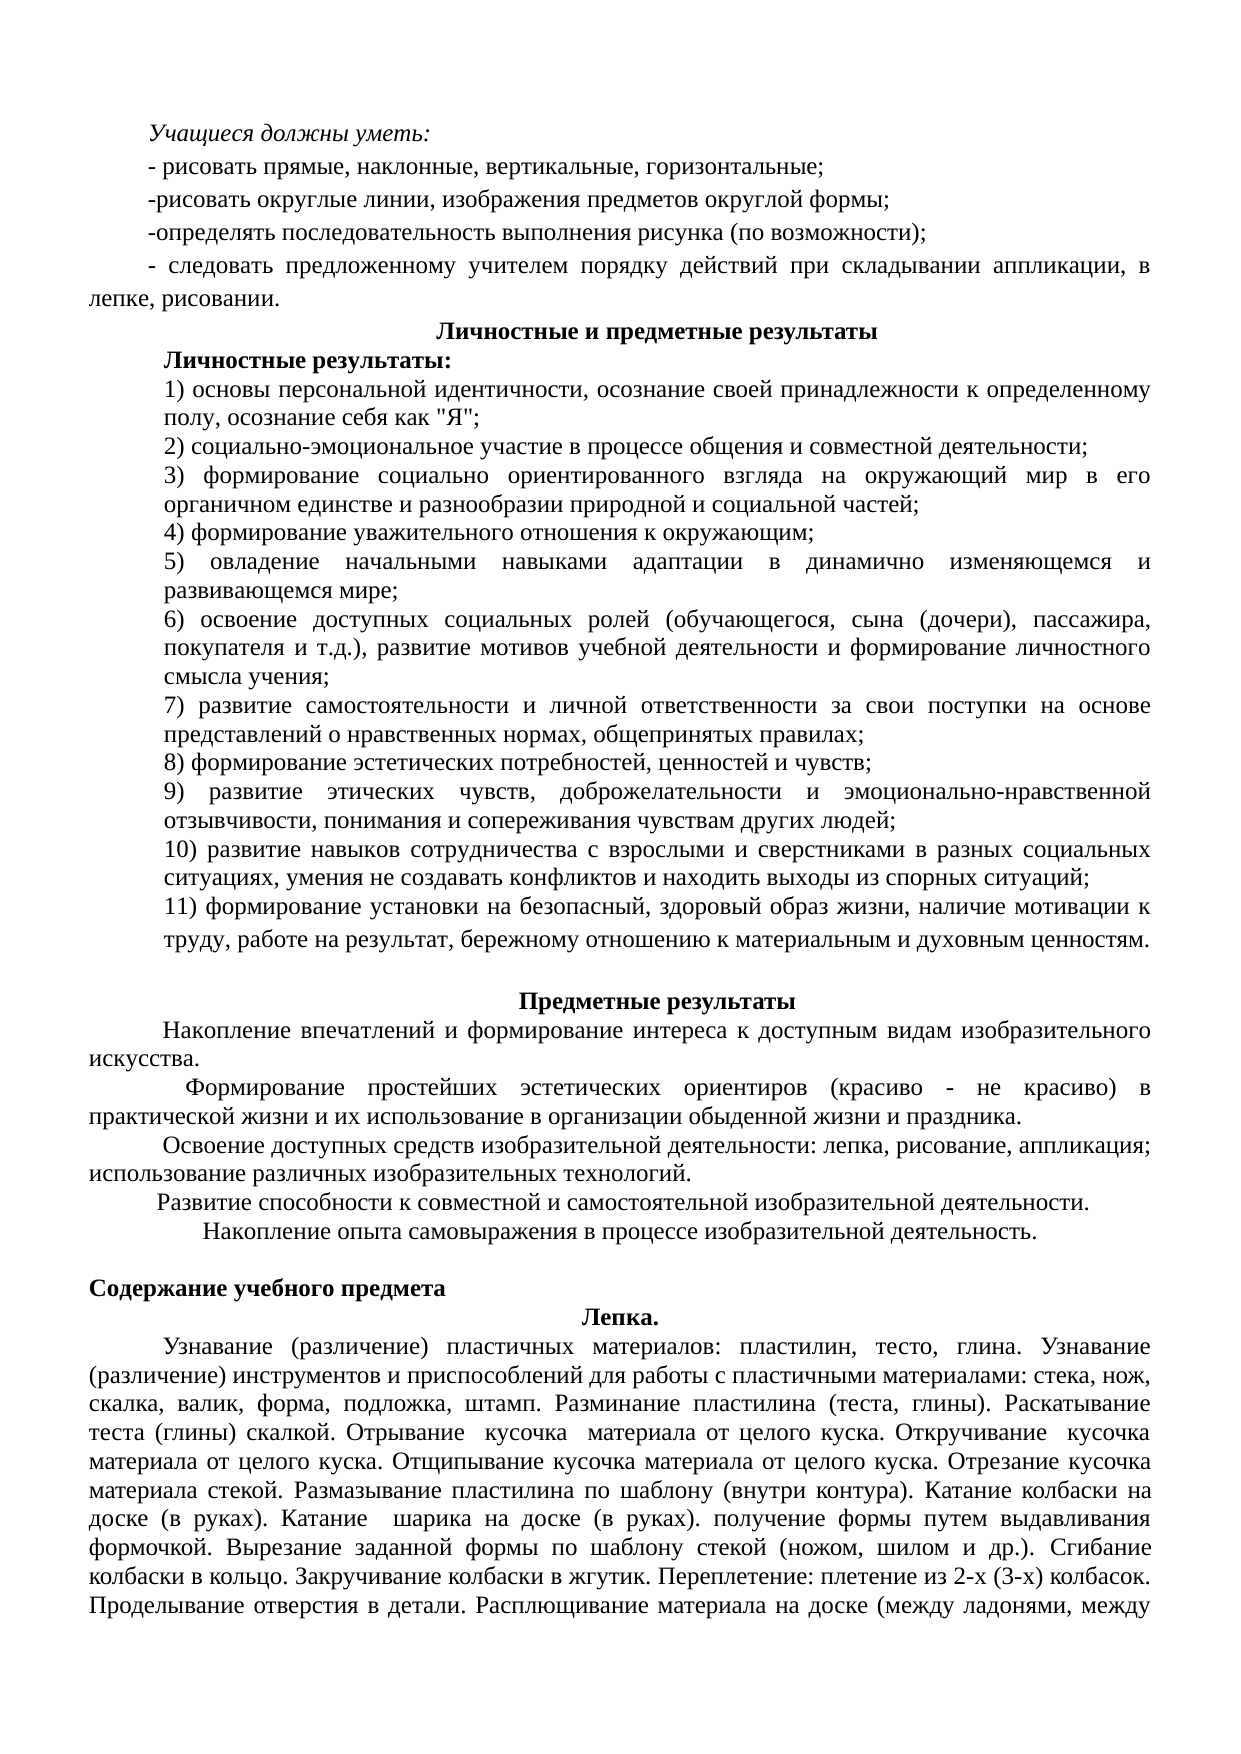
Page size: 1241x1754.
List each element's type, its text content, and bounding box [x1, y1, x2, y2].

text Накопление впечатлений и формирование интереса к доступным видам изобразительного искусства. [89, 1015, 1152, 1072]
text 8) формирование эстетических потребностей, ценностей и чувств; [164, 747, 1152, 776]
text Предметные результаты [89, 986, 1152, 1015]
text - следовать предложенному учителем порядку действий при складывании аппликации, в лепке, рисовании. [89, 250, 1152, 312]
text Развитие способности к совместной и самостоятельной изобразительной деятельности. Накопление опыта самовыражения в процессе изобразительной деятельность. [89, 1187, 1152, 1245]
text Лепка. [89, 1302, 1152, 1331]
text Формирование простейших эстетических ориентиров (красиво - не красиво) в практической жизни и их использование в организации обыденной жизни и праздника. [89, 1072, 1152, 1130]
text Содержание учебного предмета [89, 1273, 1152, 1302]
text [89, 1331, 1152, 1618]
text 2) социально-эмоциональное участие в процессе общения и совместной деятельности; [164, 431, 1152, 460]
text -определять последовательность выполнения рисунка (по возможности); [89, 217, 1152, 246]
text 4) формирование уважительного отношения к окружающим; [164, 517, 1152, 546]
text 5) овладение начальными навыками адаптации в динамично изменяющемся и развивающемся мире; [164, 546, 1152, 604]
text 10) развитие навыков сотрудничества с взрослыми и сверстниками в разных социальных ситуациях, умения не создавать конфликтов и находить выходы из спорных ситуаций; [164, 834, 1152, 891]
text Личностные результаты: [164, 345, 1152, 374]
text Личностные и предметные результаты [89, 316, 1152, 345]
text 1) основы персональной идентичности, осознание своей принадлежности к определенному полу, осознание себя как "Я"; [164, 374, 1152, 431]
text 7) развитие самостоятельности и личной ответственности за свои поступки на основе представлений о нравственных нормах, общепринятых правилах; [164, 690, 1152, 747]
text Освоение доступных средств изобразительной деятельности: лепка, рисование, аппликация; использование различных изобразительных технологий. [89, 1130, 1152, 1187]
text Учащиеся должны уметь: [89, 118, 1152, 147]
text 6) освоение доступных социальных ролей (обучающегося, сына (дочери), пассажира, покупателя и т.д.), развитие мотивов учебной деятельности и формирование личностного смысла учения; [164, 604, 1152, 690]
text -рисовать округлые линии, изображения предметов округлой формы; [89, 184, 1152, 213]
text - рисовать прямые, наклонные, вертикальные, горизонтальные; [89, 151, 1152, 180]
text 11) формирование установки на безопасный, здоровый образ жизни, наличие мотивации к труду, работе на результат, бережному отношению к материальным и духовным ценностям. [164, 891, 1152, 953]
text 3) формирование социально ориентированного взгляда на окружающий мир в его органичном единстве и разнообразии природной и социальной частей; [164, 460, 1152, 517]
text 9) развитие этических чувств, доброжелательности и эмоционально-нравственной отзывчивости, понимания и сопереживания чувствам других людей; [164, 776, 1152, 834]
